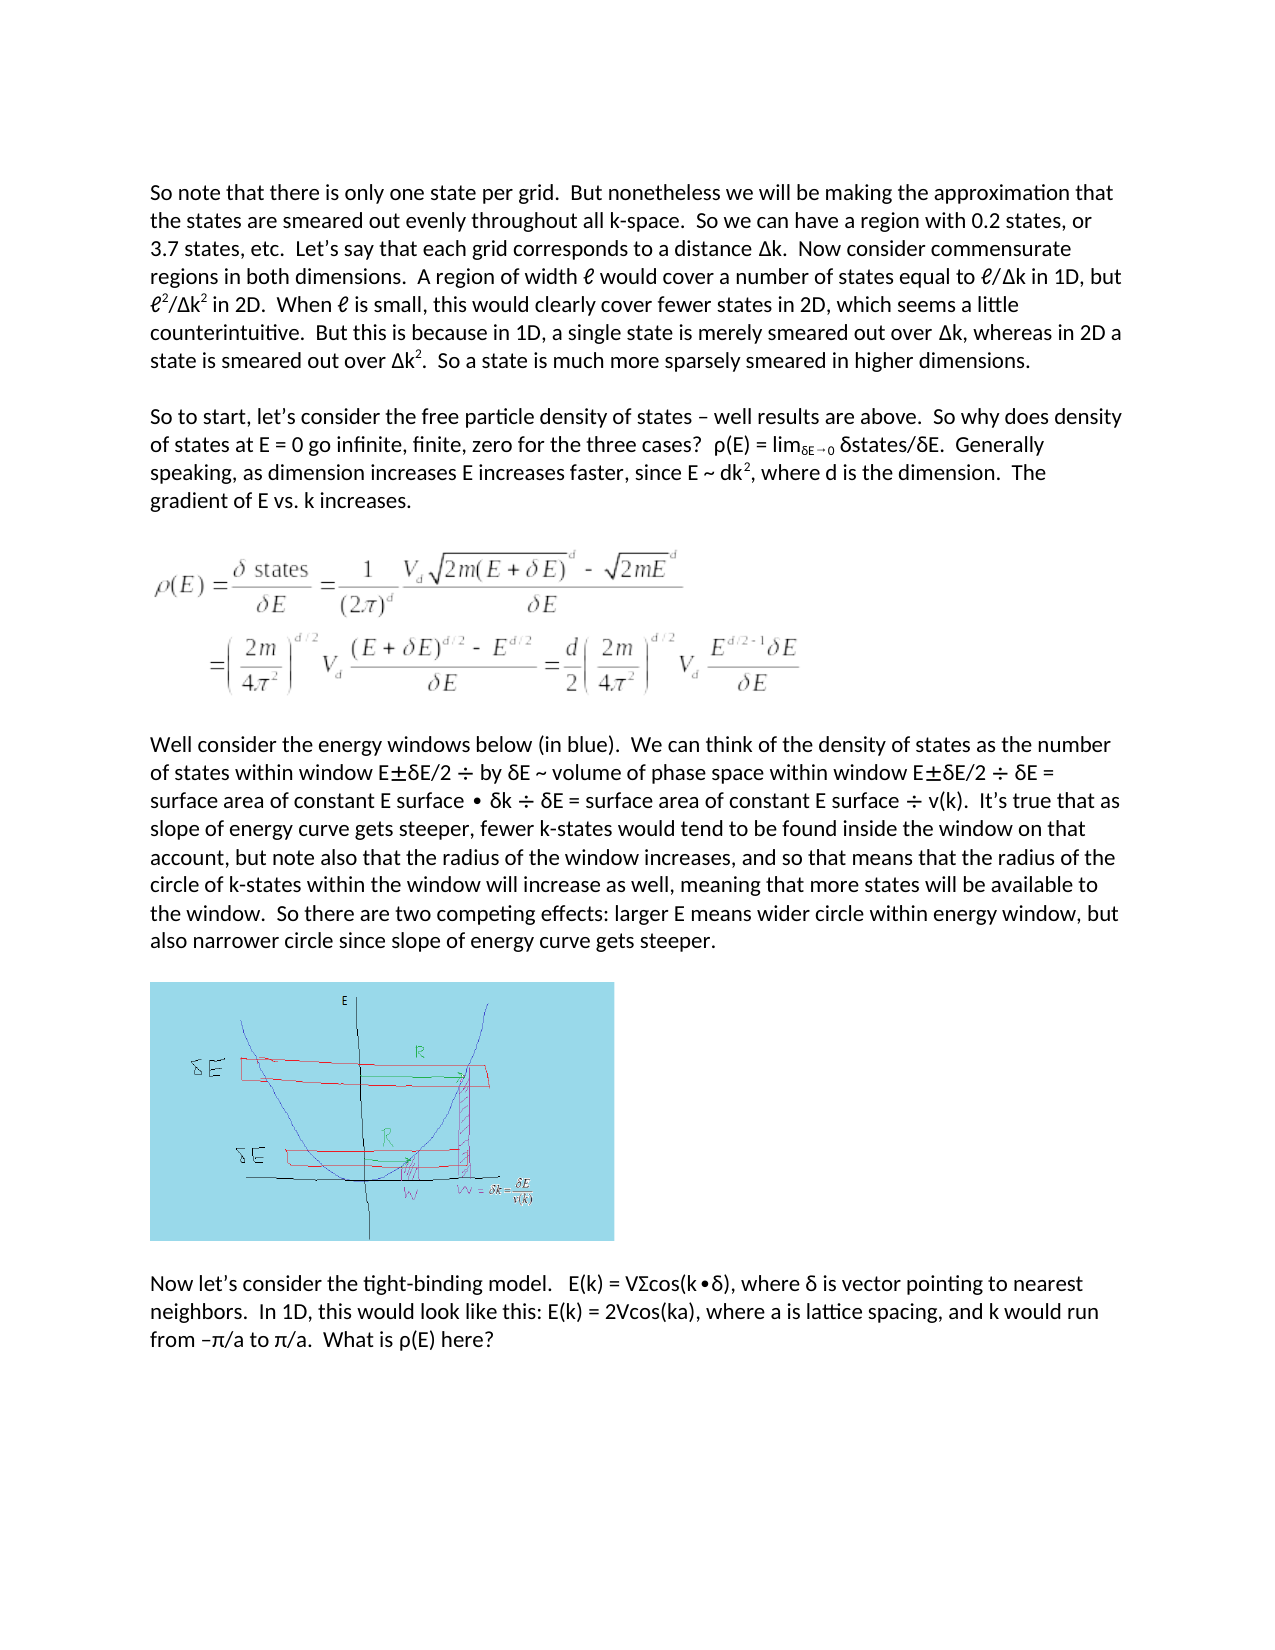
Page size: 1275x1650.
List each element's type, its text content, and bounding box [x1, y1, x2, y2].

picture [150, 982, 615, 1241]
text Now let’s consider the tight-binding model. E(k) = VΣcos(k∙δ), where δ is vector pointing to nearest neighbors. In 1D, this would look like this: E(k) = 2Vcos(ka), where a is lattice spacing, and k would run from –π/a to π/a. What is ρ(E) here? [150, 1269, 1125, 1353]
text So to start, let’s consider the free particle density of states – well results are above. So why does density of states at E = 0 go infinite, finite, zero for the three cases? ρ(E) = limδE→0 δstates/δE. Generally speaking, as dimension increases E increases faster, since E ~ dk2, where d is the dimension. The gradient of E vs. k increases. [150, 402, 1125, 514]
text Well consider the energy windows below (in blue). We can think of the density of states as the number of states within window E±δE/2 ÷ by δE ~ volume of phase space within window E±δE/2 ÷ δE = surface area of constant E surface ∙ δk ÷ δE = surface area of constant E surface ÷ v(k). It’s true that as slope of energy curve gets steeper, fewer k-states would tend to be found inside the window on that account, but note also that the radius of the window increases, and so that means that the radius of the circle of k-states within the window will increase as well, meaning that more states will be available to the window. So there are two competing effects: larger E means wider circle within energy window, but also narrower circle since slope of energy curve gets steeper. [150, 730, 1125, 955]
text So note that there is only one state per grid. But nonetheless we will be making the approximation that the states are smeared out evenly throughout all k-space. So we can have a region with 0.2 states, or 3.7 states, etc. Let’s say that each grid corresponds to a distance Δk. Now consider commensurate regions in both dimensions. A region of width ℓ would cover a number of states equal to ℓ/Δk in 1D, but ℓ2/Δk2 in 2D. When ℓ is small, this would clearly cover fewer states in 2D, which seems a little counterintuitive. But this is because in 1D, a single state is merely smeared out over Δk, whereas in 2D a state is smeared out over Δk2. So a state is much more sparsely smeared in higher dimensions. [150, 178, 1125, 374]
